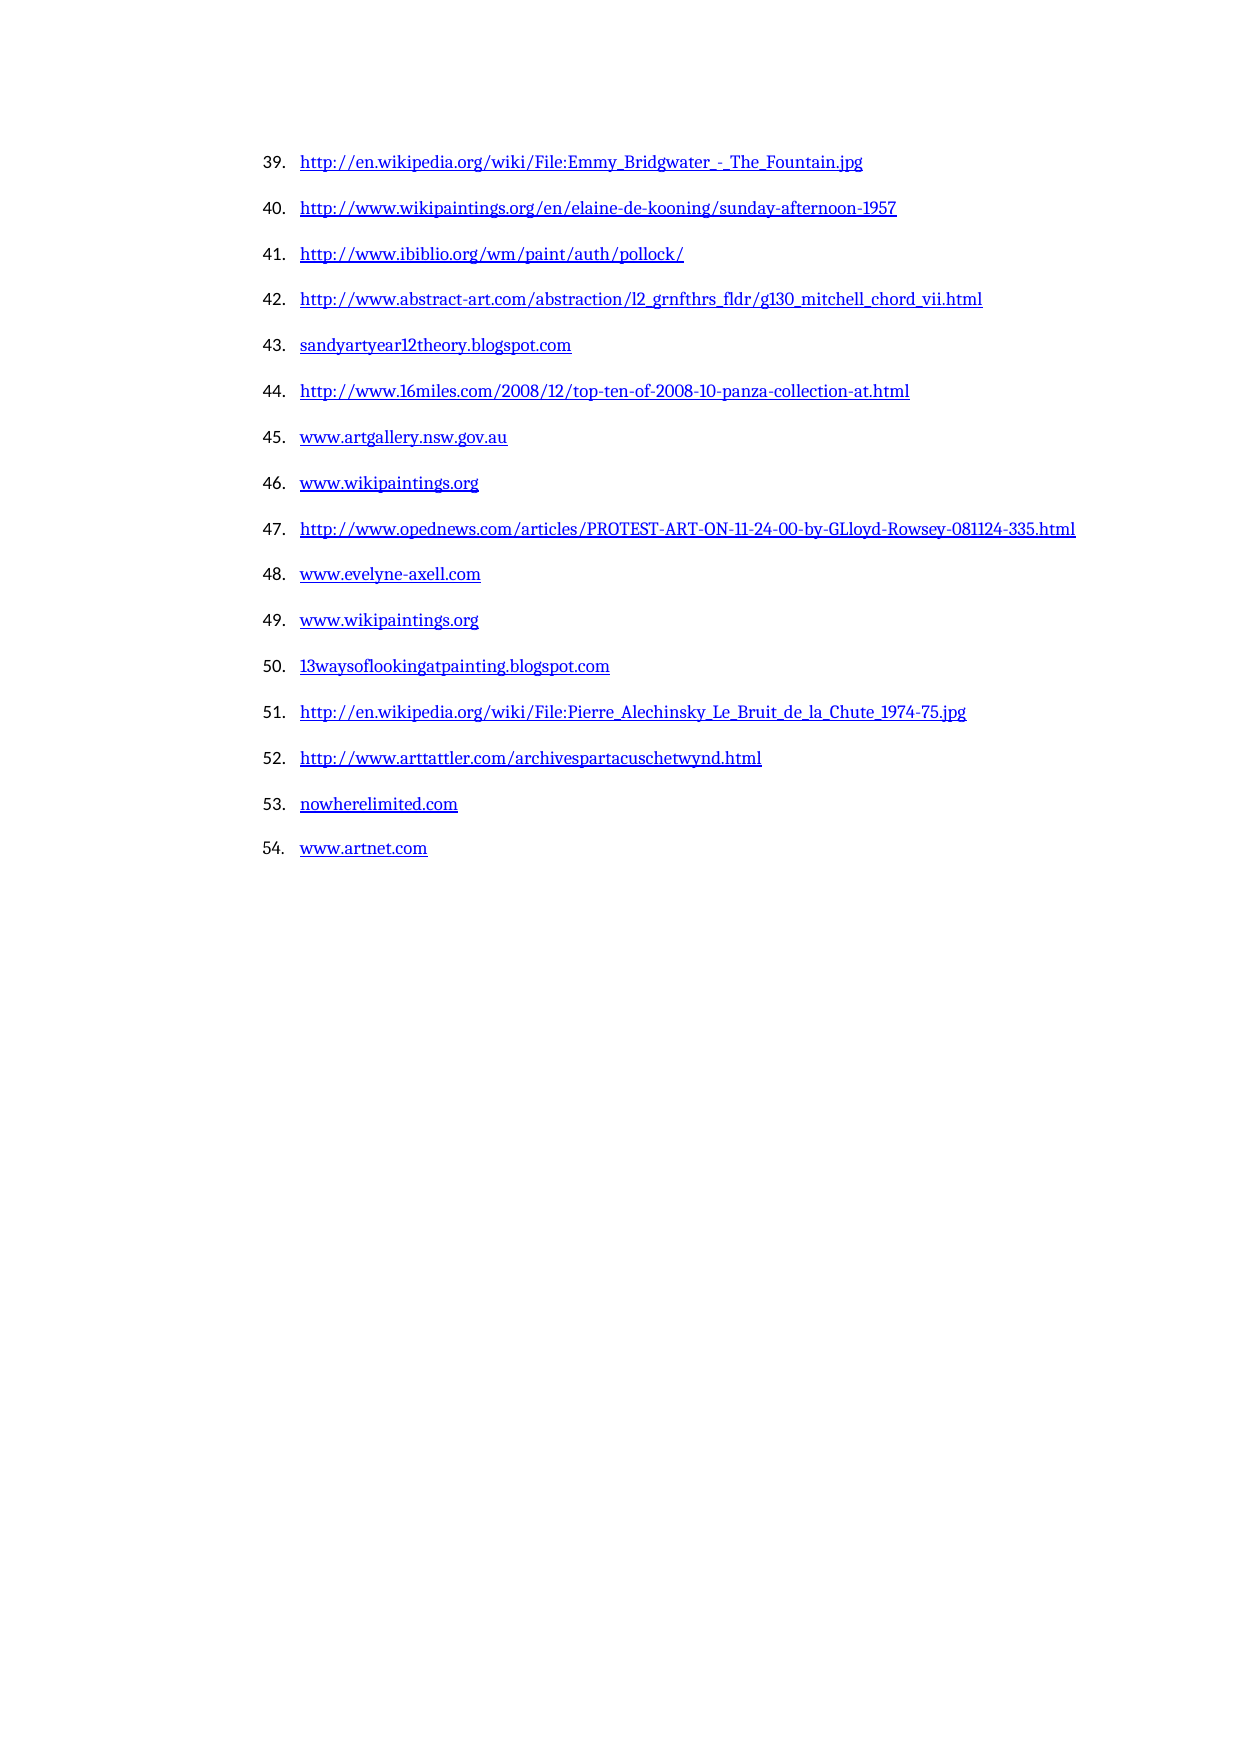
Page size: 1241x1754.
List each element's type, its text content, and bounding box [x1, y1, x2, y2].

list www.evelyne-axell.com [262, 562, 1090, 585]
list www.artnet.com [262, 837, 1090, 859]
list http://www.16miles.com/2008/12/top-ten-of-2008-10-panza-collection-at.html [262, 379, 1090, 402]
list www.wikipaintings.org [262, 608, 1090, 631]
list http://www.arttattler.com/archivespartacuschetwynd.html [262, 746, 1090, 769]
list www.artgallery.nsw.gov.au [262, 425, 1090, 448]
list http://www.abstract-art.com/abstraction/l2_grnfthrs_fldr/g130_mitchell_chord_vii.html [262, 287, 1090, 310]
list http://en.wikipedia.org/wiki/File:Pierre_Alechinsky_Le_Bruit_de_la_Chute_1974-75.jpg [262, 700, 1090, 723]
list nowherelimited.com [262, 792, 1090, 814]
list http://www.wikipaintings.org/en/elaine-de-kooning/sunday-afternoon-1957 [262, 196, 1090, 219]
list http://www.opednews.com/articles/PROTEST-ART-ON-11-24-00-by-GLloyd-Rowsey-081124-335.html [262, 517, 1090, 539]
list sandyartyear12theory.blogspot.com [262, 333, 1090, 356]
list http://www.ibiblio.org/wm/paint/auth/pollock/ [262, 242, 1090, 264]
list 13waysoflookingatpainting.blogspot.com [262, 654, 1090, 677]
list www.wikipaintings.org [262, 471, 1090, 494]
list http://en.wikipedia.org/wiki/File:Emmy_Bridgwater_-_The_Fountain.jpg [262, 150, 1090, 173]
